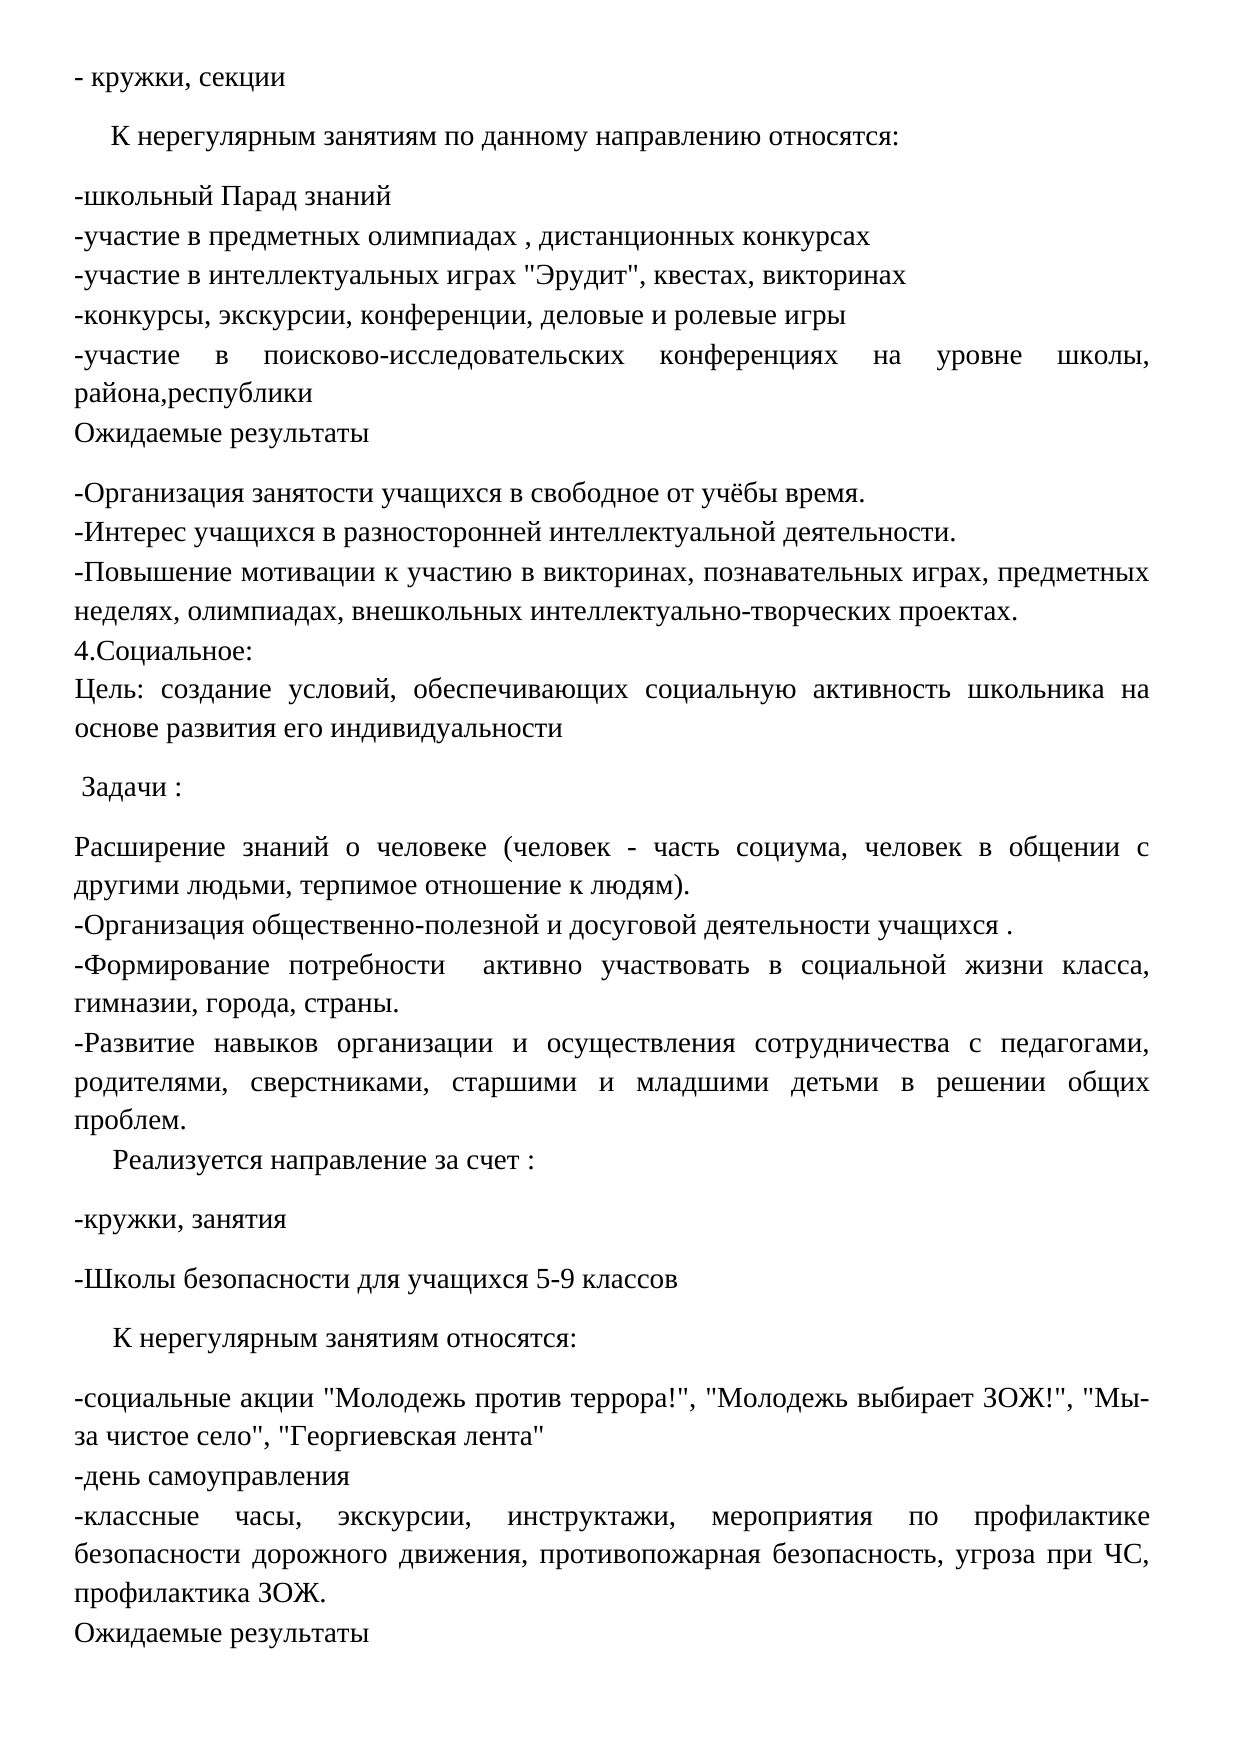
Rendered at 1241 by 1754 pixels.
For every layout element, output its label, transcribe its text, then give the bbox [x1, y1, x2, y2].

text 4.Социальное: [74, 633, 1152, 666]
text -Организация занятости учащихся в свободное от учёбы время. [74, 475, 1151, 508]
text -Повышение мотивации к участию в викторинах, познавательных играх, предметных неделях, олимпиадах, внешкольных интеллектуально-творческих проектах. [74, 554, 1151, 626]
text -Школы безопасности для учащихся 5-9 классов [74, 1261, 1151, 1294]
text Задачи : [74, 769, 1151, 803]
text Реализуется направление за счет : [112, 1142, 1151, 1176]
text Цель: создание условий, обеспечивающих социальную активность школьника на основе развития его индивидуальности [74, 672, 1151, 744]
text Ожидаемые результаты [74, 1615, 1151, 1648]
text -Формирование потребности активно участвовать в социальной жизни класса, гимназии, города, страны. [74, 947, 1151, 1019]
text -Интерес учащихся в разносторонней интеллектуальной деятельности. [74, 514, 1151, 548]
text -школьный Парад знаний [74, 178, 1151, 211]
text -конкурсы, экскурсии, конференции, деловые и ролевые игры [74, 297, 1151, 331]
text -кружки, занятия [74, 1202, 1151, 1235]
text -классные часы, экскурсии, инструктажи, мероприятия по профилактике безопасности дорожного движения, противопожарная безопасность, угроза при ЧС, профилактика ЗОЖ. [74, 1498, 1151, 1608]
text -социальные акции "Молодежь против террора!", "Молодежь выбирает ЗОЖ!", "Мы-за чистое село", "Георгиевская лента" [74, 1380, 1151, 1452]
text -Развитие навыков организации и осуществления сотрудничества с педагогами, родителями, сверстниками, старшими и младшими детьми в решении общих проблем. [74, 1025, 1151, 1136]
text -Организация общественно-полезной и досуговой деятельности учащихся . [74, 907, 1151, 941]
text -участие в поисково-исследовательских конференциях на уровне школы, района,республики [74, 337, 1151, 409]
text -участие в интеллектуальных играх "Эрудит", квестах, викторинах [74, 257, 1151, 291]
text Ожидаемые результаты [74, 415, 1151, 449]
text К нерегулярным занятиям относятся: [112, 1320, 1151, 1354]
text -день самоуправления [74, 1458, 1151, 1492]
text - кружки, секции [74, 59, 1151, 93]
text -участие в предметных олимпиадах , дистанционных конкурсах [74, 218, 1151, 251]
text К нерегулярным занятиям по данному направлению относятся: [74, 118, 1151, 152]
text Расширение знаний о человеке (человек - часть социума, человек в общении с другими людьми, терпимое отношение к людям). [74, 829, 1151, 901]
